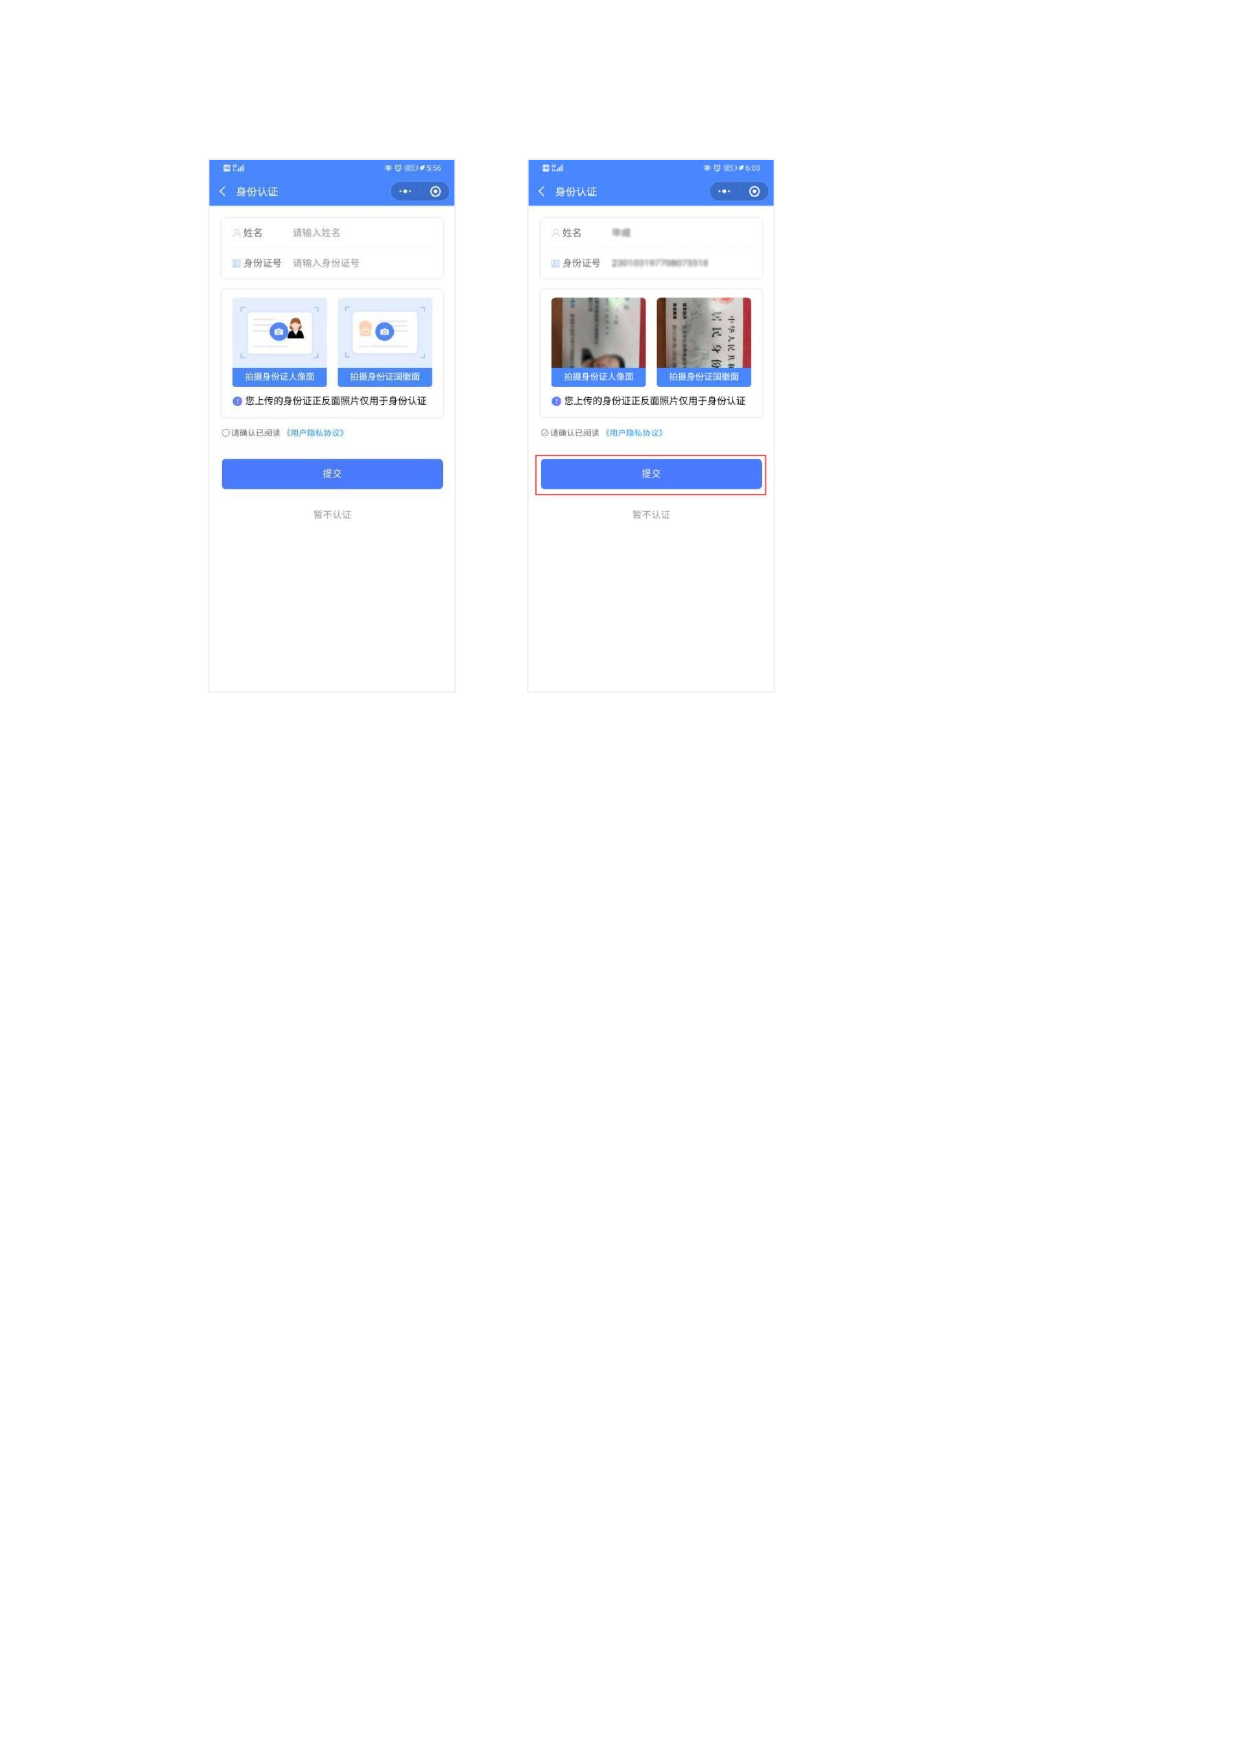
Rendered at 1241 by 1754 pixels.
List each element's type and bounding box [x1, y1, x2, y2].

picture [210, 160, 454, 521]
picture [529, 160, 773, 521]
